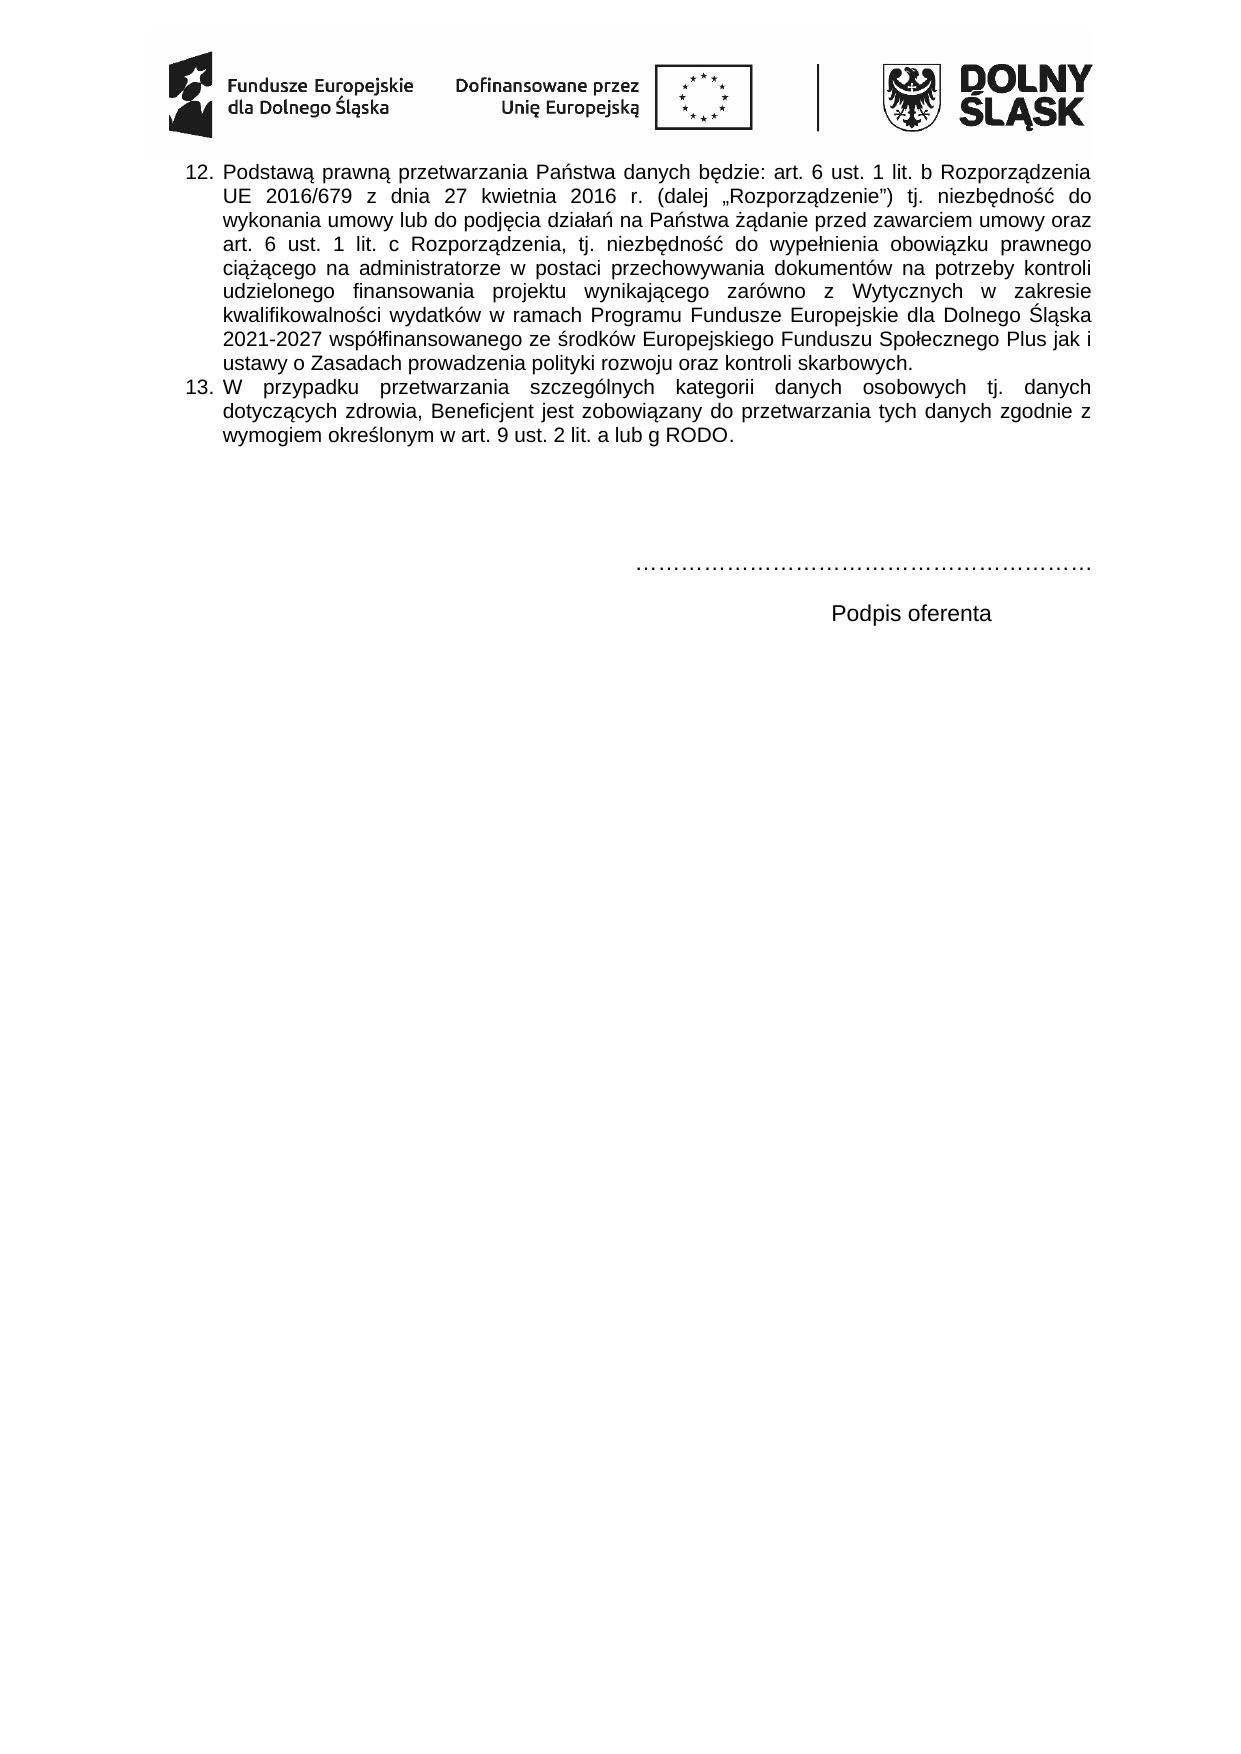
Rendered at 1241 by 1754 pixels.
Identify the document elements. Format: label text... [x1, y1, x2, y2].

picture [147, 29, 1093, 160]
text …………………………………………………… [148, 549, 1093, 575]
list Podstawą prawną przetwarzania Państwa danych będzie: art. 6 ust. 1 lit. b Rozporządzenia UE 2016/679 z dnia 27 kwietnia 2016 r. (dalej „Rozporządzenie”) tj. niezbędność do wykonania umowy lub do podjęcia działań na Państwa żądanie przed zawarciem umowy oraz art. 6 ust. 1 lit. c Rozporządzenia, tj. niezbędność do wypełnienia obowiązku prawnego ciążącego na administratorze w postaci przechowywania dokumentów na potrzeby kontroli udzielonego finansowania projektu wynikającego zarówno z Wytycznych w zakresie kwalifikowalności wydatków w ramach Programu Fundusze Europejskie dla Dolnego Śląska 2021-2027 współfinansowanego ze środków Europejskiego Funduszu Społecznego Plus jak i ustawy o Zasadach prowadzenia polityki rozwoju oraz kontroli skarbowych. [185, 160, 1093, 375]
text Podpis oferenta [148, 600, 1093, 626]
list W przypadku przetwarzania szczególnych kategorii danych osobowych tj. danych dotyczących zdrowia, Beneficjent jest zobowiązany do przetwarzania tych danych zgodnie z wymogiem określonym w art. 9 ust. 2 lit. a lub g RODO. [185, 375, 1093, 447]
